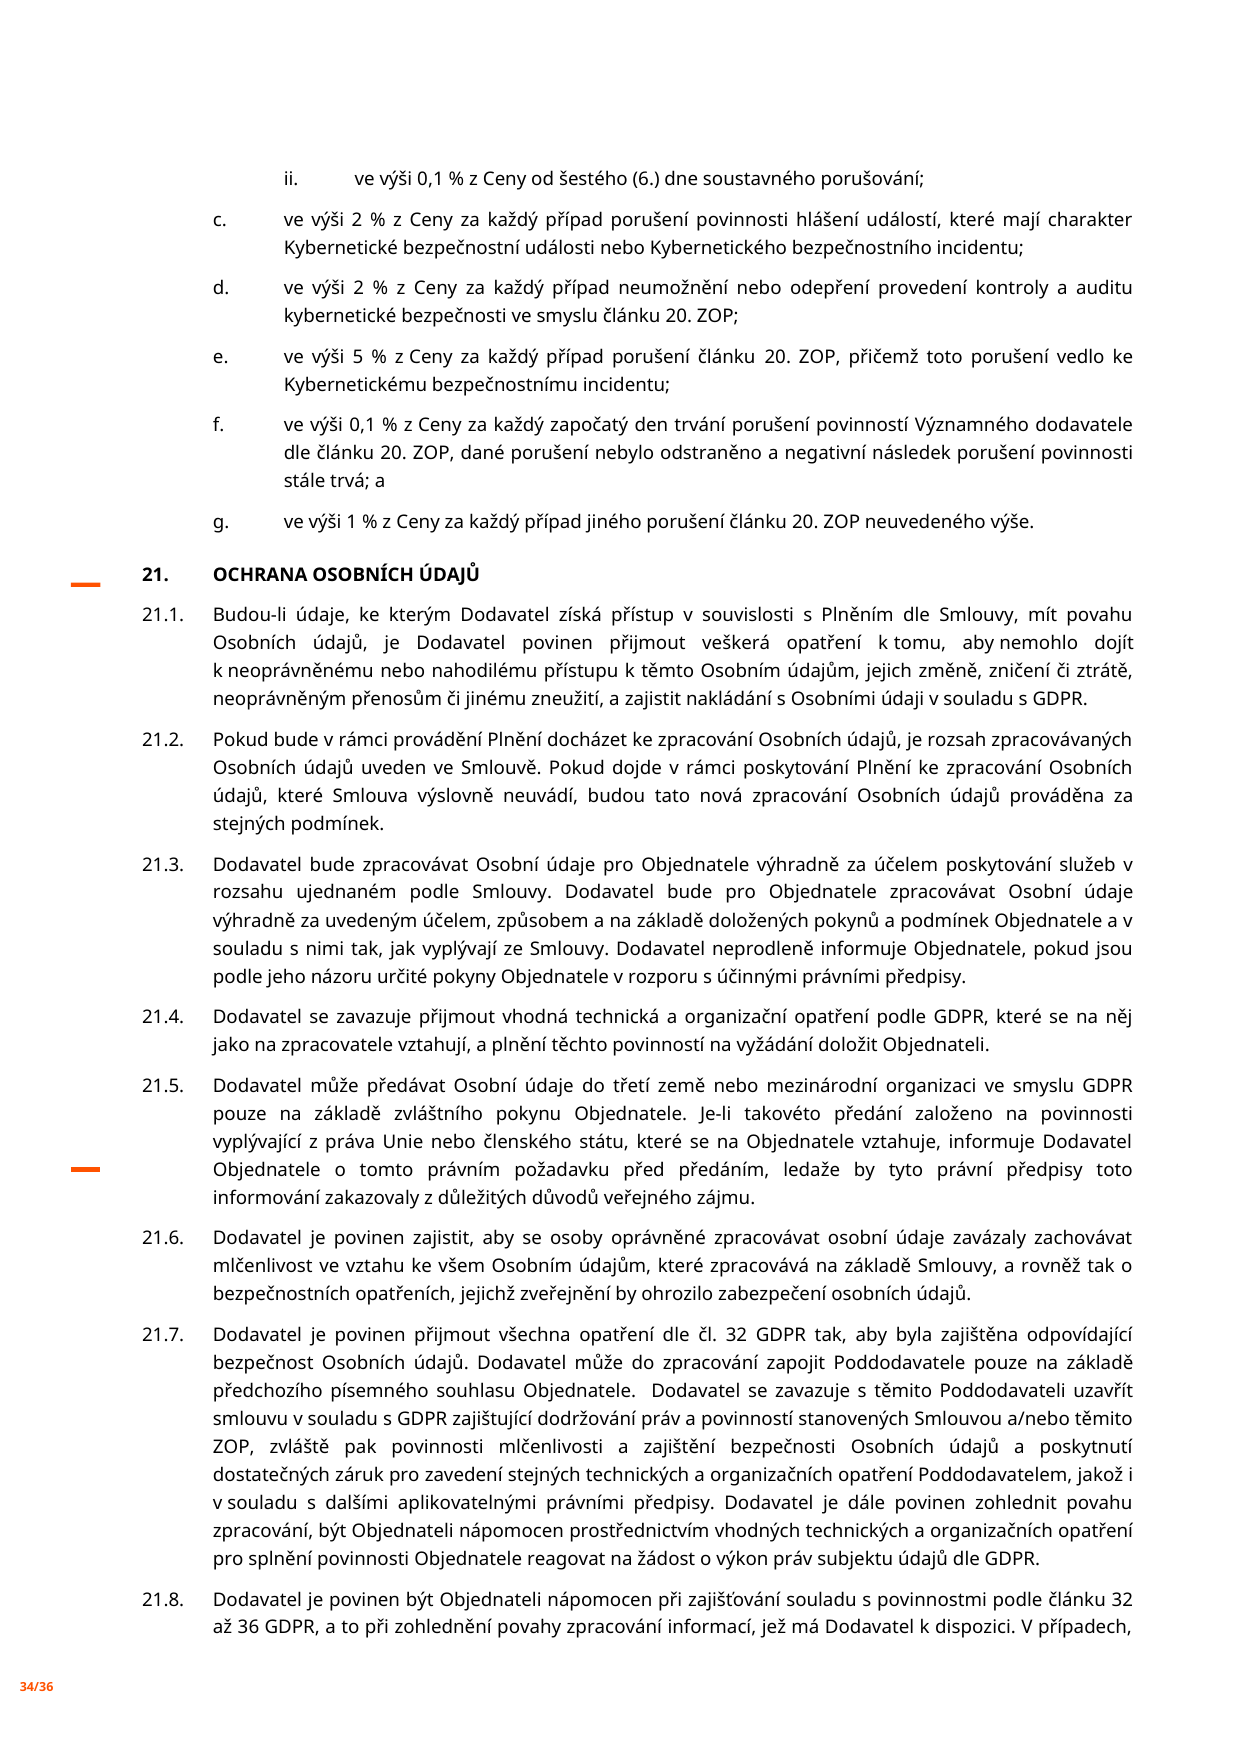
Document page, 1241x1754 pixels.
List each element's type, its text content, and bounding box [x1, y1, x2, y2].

text Dodavatel se zavazuje přijmout vhodná technická a organizační opatření podle GDPR, které se na něj jako na zpracovatele vztahují, a plnění těchto povinností na vyžádání doložit Objednateli. [142, 1003, 1134, 1057]
text Dodavatel je povinen přijmout všechna opatření dle čl. 32 GDPR tak, aby byla zajištěna odpovídající bezpečnost Osobních údajů. Dodavatel může do zpracování zapojit Poddodavatele pouze na základě předchozího písemného souhlasu Objednatele. Dodavatel se zavazuje s těmito Poddodavateli uzavřít smlouvu v souladu s GDPR zajištující dodržování práv a povinností stanovených Smlouvou a/nebo těmito ZOP, zvláště pak povinnosti mlčenlivosti a zajištění bezpečnosti Osobních údajů a poskytnutí dostatečných záruk pro zavedení stejných technických a organizačních opatření Poddodavatelem, jakož i v souladu s dalšími aplikovatelnými právními předpisy. Dodavatel je dále povinen zohlednit povahu zpracování, být Objednateli nápomocen prostřednictvím vhodných technických a organizačních opatření pro splnění povinnosti Objednatele reagovat na žádost o výkon práv subjektu údajů dle GDPR. [142, 1321, 1134, 1571]
text Pokud bude v rámci provádění Plnění docházet ke zpracování Osobních údajů, je rozsah zpracovávaných Osobních údajů uveden ve Smlouvě. Pokud dojde v rámci poskytování Plnění ke zpracování Osobních údajů, které Smlouva výslovně neuvádí, budou tato nová zpracování Osobních údajů prováděna za stejných podmínek. [142, 726, 1134, 836]
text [142, 1586, 1134, 1639]
text ve výši 2 % z Ceny za každý případ neumožnění nebo odepření provedení kontroly a auditu kybernetické bezpečnosti ve smyslu článku 20. ZOP; [213, 274, 1134, 328]
text ve výši 2 % z Ceny za každý případ porušení povinnosti hlášení událostí, které mají charakter Kybernetické bezpečnostní události nebo Kybernetického bezpečnostního incidentu; [213, 206, 1134, 259]
text Budou-li údaje, ke kterým Dodavatel získá přístup v souvislosti s Plněním dle Smlouvy, mít povahu Osobních údajů, je Dodavatel povinen přijmout veškerá opatření k tomu, aby nemohlo dojít k neoprávněnému nebo nahodilému přístupu k těmto Osobním údajům, jejich změně, zničení či ztrátě, neoprávněným přenosům či jinému zneužití, a zajistit nakládání s Osobními údaji v souladu s GDPR. [142, 602, 1134, 711]
text ve výši 0,1 % z Ceny za každý započatý den trvání porušení povinností Významného dodavatele dle článku 20. ZOP, dané porušení nebylo odstraněno a negativní následek porušení povinnosti stále trvá; a [213, 412, 1134, 493]
text Dodavatel bude zpracovávat Osobní údaje pro Objednatele výhradně za účelem poskytování služeb v rozsahu ujednaném podle Smlouvy. Dodavatel bude pro Objednatele zpracovávat Osobní údaje výhradně za uvedeným účelem, způsobem a na základě doložených pokynů a podmínek Objednatele a v souladu s nimi tak, jak vyplývají ze Smlouvy. Dodavatel neprodleně informuje Objednatele, pokud jsou podle jeho názoru určité pokyny Objednatele v rozporu s účinnými právními předpisy. [142, 851, 1134, 988]
text ve výši 1 % z Ceny za každý případ jiného porušení článku 20. ZOP neuvedeného výše. [213, 508, 1134, 534]
list ve výši 0,1 % z Ceny od šestého (6.) dne soustavného porušování; [283, 165, 1134, 191]
text Dodavatel může předávat Osobní údaje do třetí země nebo mezinárodní organizaci ve smyslu GDPR pouze na základě zvláštního pokynu Objednatele. Je-li takovéto předání založeno na povinnosti vyplývající z práva Unie nebo členského státu, které se na Objednatele vztahuje, informuje Dodavatel Objednatele o tomto právním požadavku před předáním, ledaže by tyto právní předpisy toto informování zakazovaly z důležitých důvodů veřejného zájmu. [142, 1072, 1134, 1209]
text ve výši 5 % z Ceny za každý případ porušení článku 20. ZOP, přičemž toto porušení vedlo ke Kybernetickému bezpečnostnímu incidentu; [213, 343, 1134, 397]
text Dodavatel je povinen zajistit, aby se osoby oprávněné zpracovávat osobní údaje zavázaly zachovávat mlčenlivost ve vztahu ke všem Osobním údajům, které zpracovává na základě Smlouvy, a rovněž tak o bezpečnostních opatřeních, jejichž zveřejnění by ohrozilo zabezpečení osobních údajů. [142, 1224, 1134, 1306]
text Ochrana osobních údajů [142, 561, 1134, 587]
